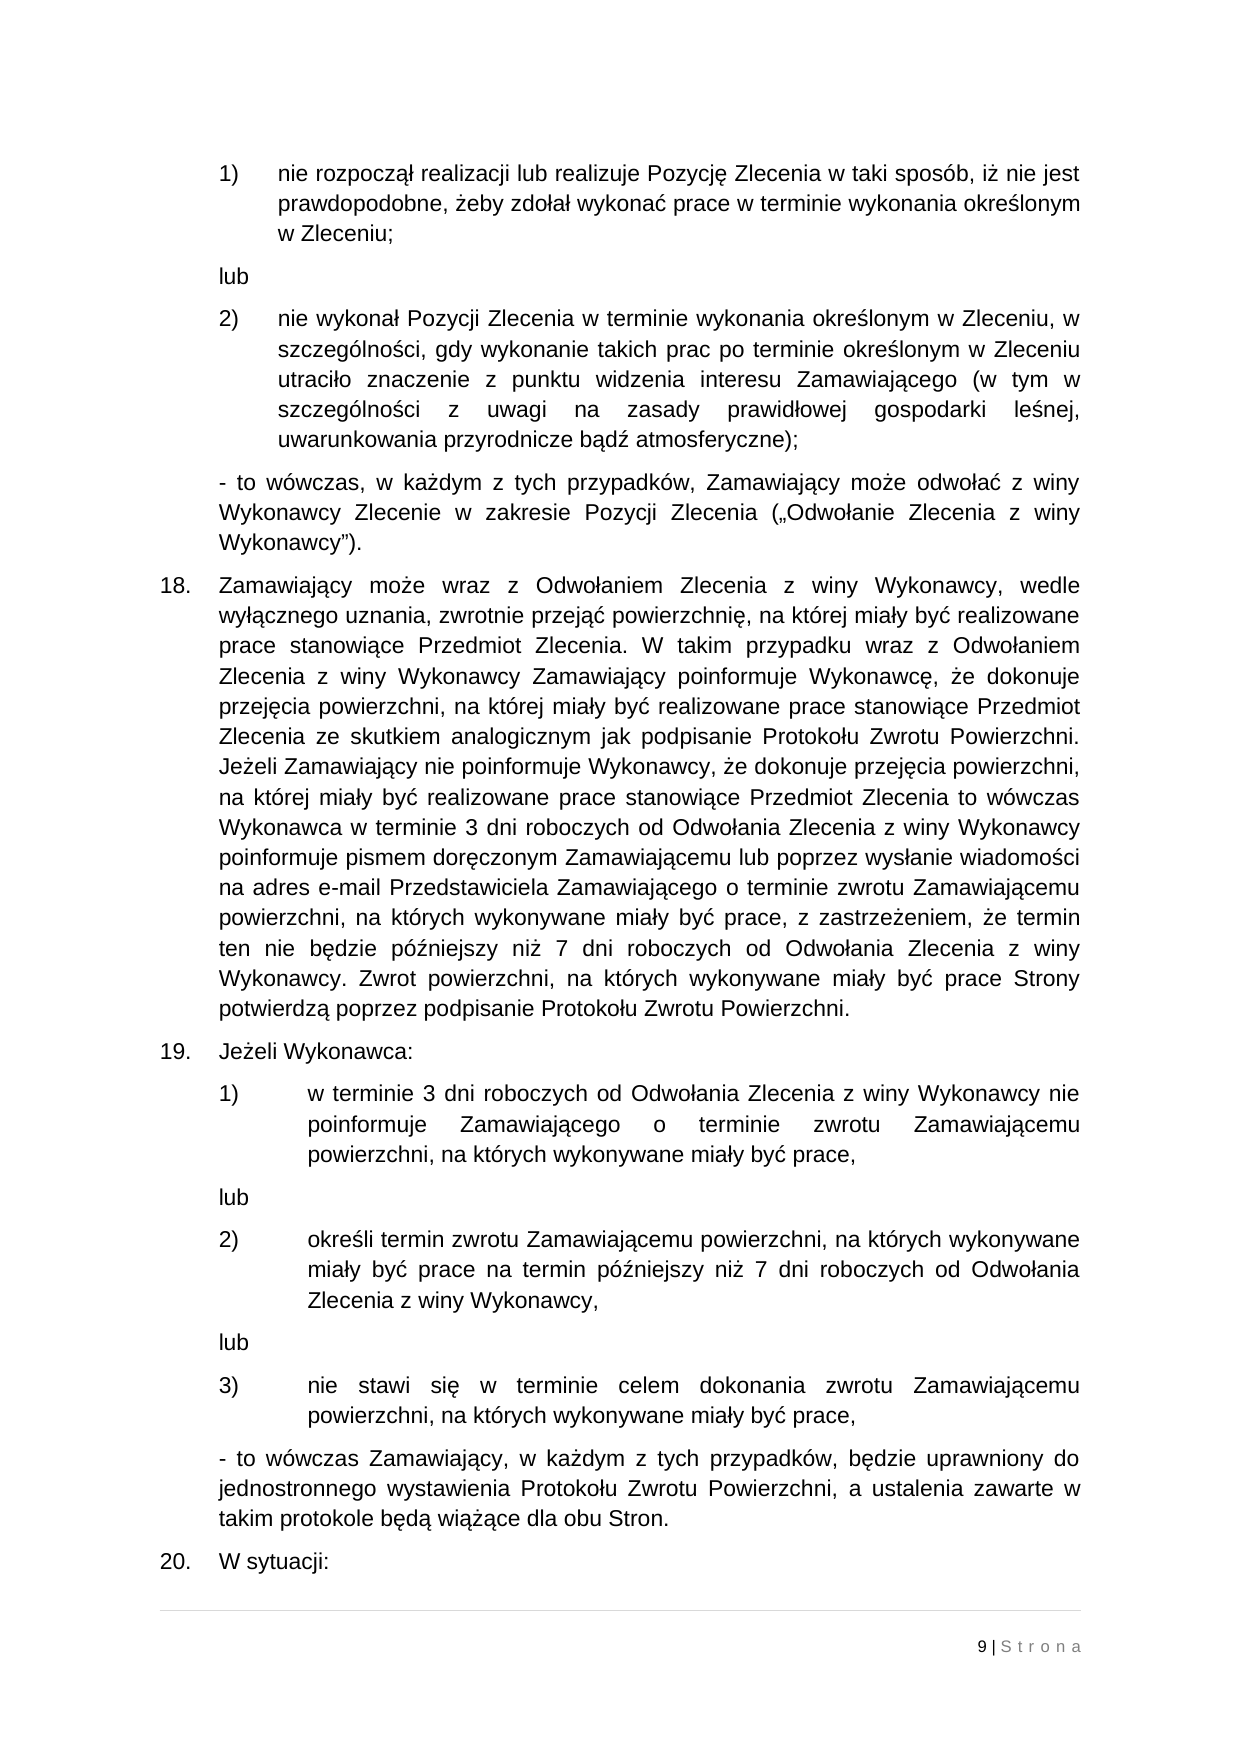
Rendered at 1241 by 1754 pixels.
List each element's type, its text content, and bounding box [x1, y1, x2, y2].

text lub [218, 263, 1081, 289]
text 2) określi termin zwrotu Zamawiającemu powierzchni, na których wykonywane miały być prace na termin późniejszy niż 7 dni roboczych od Odwołania Zlecenia z winy Wykonawcy, [218, 1226, 1081, 1313]
text - to wówczas, w każdym z tych przypadków, Zamawiający może odwołać z winy Wykonawcy Zlecenie w zakresie Pozycji Zlecenia („Odwołanie Zlecenia z winy Wykonawcy”). [218, 469, 1081, 556]
text - to wówczas Zamawiający, w każdym z tych przypadków, będzie uprawniony do jednostronnego wystawienia Protokołu Zwrotu Powierzchni, a ustalenia zawarte w takim protokole będą wiążące dla obu Stron. [218, 1445, 1081, 1532]
text lub [218, 1329, 1081, 1356]
list Jeżeli Wykonawca: [159, 1038, 1081, 1064]
text lub [218, 1183, 1081, 1210]
list W sytuacji: [159, 1548, 1081, 1574]
list nie rozpoczął realizacji lub realizuje Pozycję Zlecenia w taki sposób, iż nie jest prawdopodobne, żeby zdołał wykonać prace w terminie wykonania określonym w Zleceniu; [218, 159, 1081, 246]
list nie wykonał Pozycji Zlecenia w terminie wykonania określonym w Zleceniu, w szczególności, gdy wykonanie takich prac po terminie określonym w Zleceniu utraciło znaczenie z punktu widzenia interesu Zamawiającego (w tym w szczególności z uwagi na zasady prawidłowej gospodarki leśnej, uwarunkowania przyrodnicze bądź atmosferyczne); [218, 305, 1081, 452]
text 1) w terminie 3 dni roboczych od Odwołania Zlecenia z winy Wykonawcy nie poinformuje Zamawiającego o terminie zwrotu Zamawiającemu powierzchni, na których wykonywane miały być prace, [218, 1080, 1081, 1167]
list Zamawiający może wraz z Odwołaniem Zlecenia z winy Wykonawcy, wedle wyłącznego uznania, zwrotnie przejąć powierzchnię, na której miały być realizowane prace stanowiące Przedmiot Zlecenia. W takim przypadku wraz z Odwołaniem Zlecenia z winy Wykonawcy Zamawiający poinformuje Wykonawcę, że dokonuje przejęcia powierzchni, na której miały być realizowane prace stanowiące Przedmiot Zlecenia ze skutkiem analogicznym jak podpisanie Protokołu Zwrotu Powierzchni. Jeżeli Zamawiający nie poinformuje Wykonawcy, że dokonuje przejęcia powierzchni, na której miały być realizowane prace stanowiące Przedmiot Zlecenia to wówczas Wykonawca w terminie 3 dni roboczych od Odwołania Zlecenia z winy Wykonawcy poinformuje pismem doręczonym Zamawiającemu lub poprzez wysłanie wiadomości na adres e-mail Przedstawiciela Zamawiającego o terminie zwrotu Zamawiającemu powierzchni, na których wykonywane miały być prace, z zastrzeżeniem, że termin ten nie będzie późniejszy niż 7 dni roboczych od Odwołania Zlecenia z winy Wykonawcy. Zwrot powierzchni, na których wykonywane miały być prace Strony potwierdzą poprzez podpisanie Protokołu Zwrotu Powierzchni. [159, 572, 1081, 1021]
text 3) nie stawi się w terminie celem dokonania zwrotu Zamawiającemu powierzchni, na których wykonywane miały być prace, [218, 1372, 1081, 1428]
